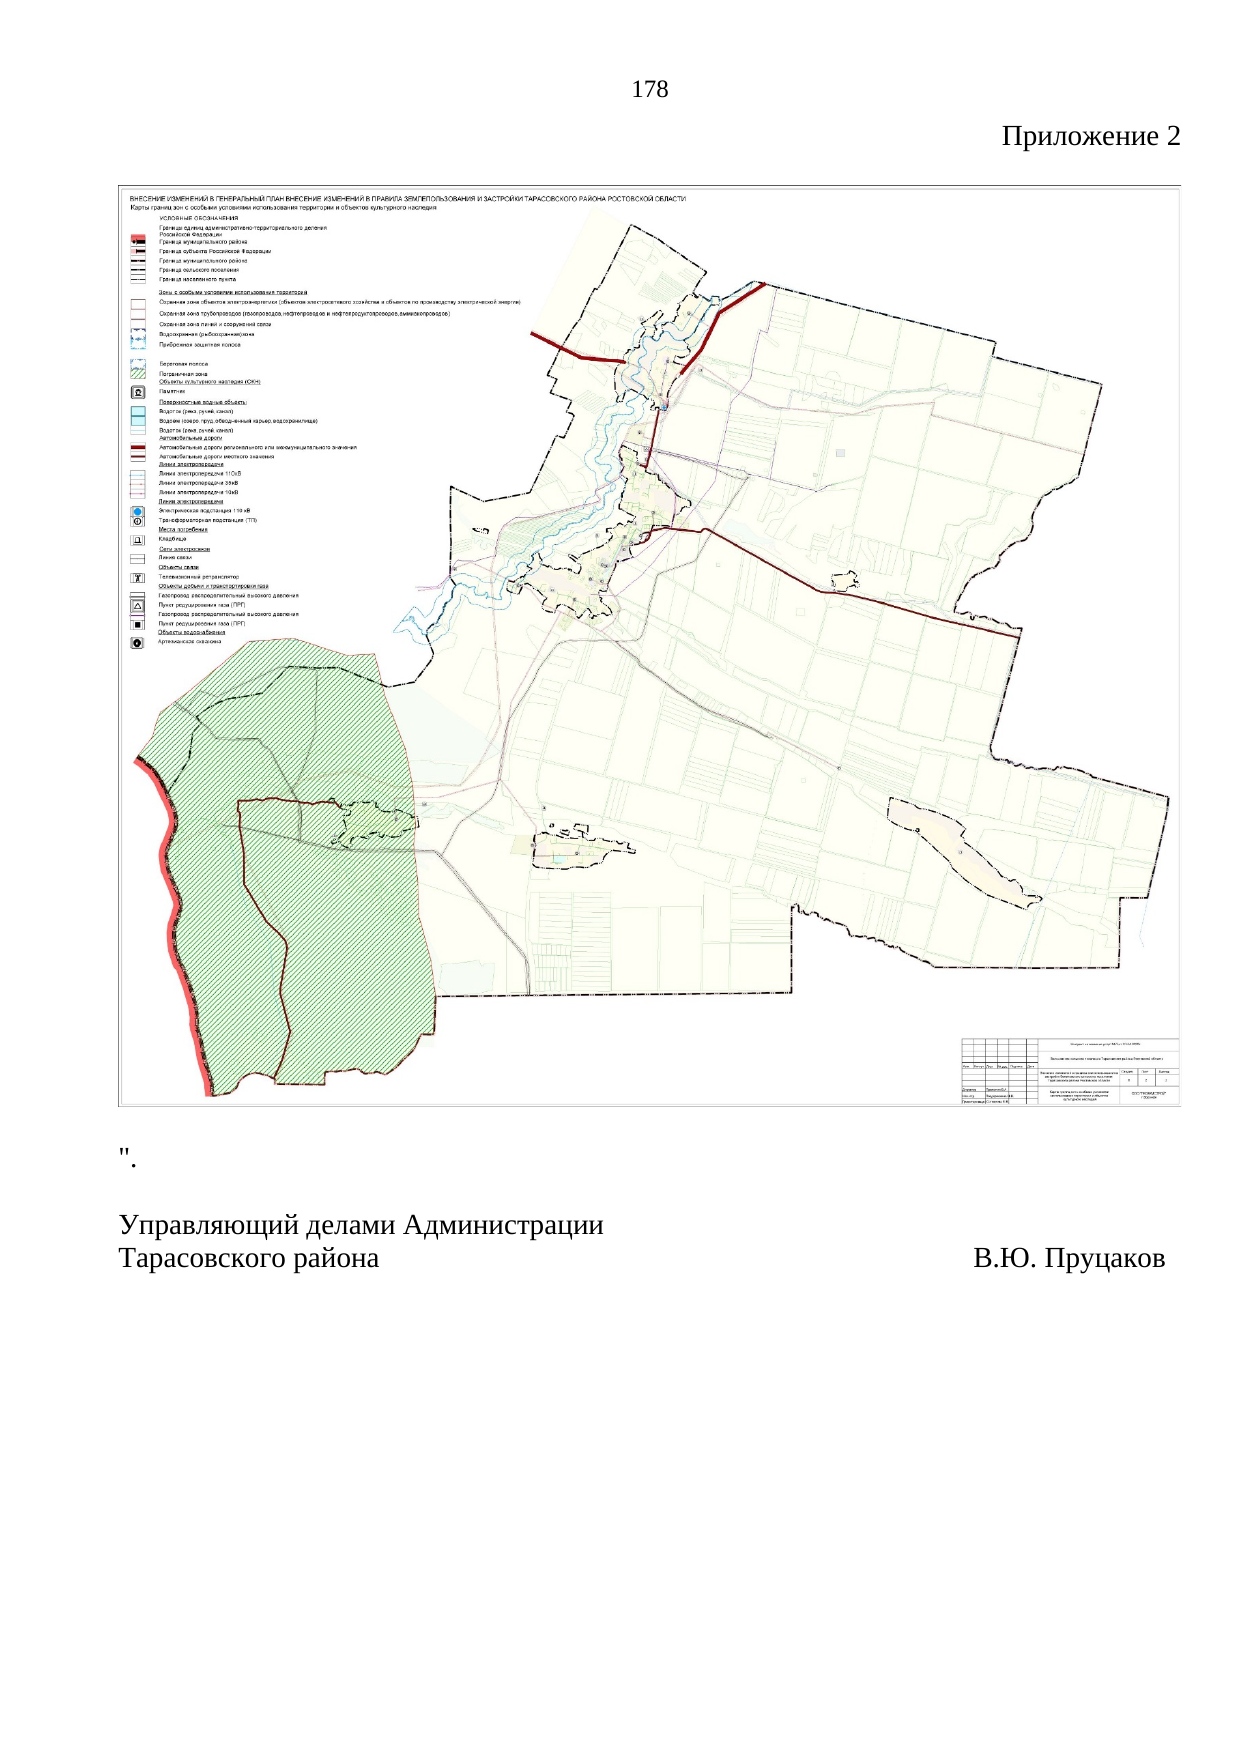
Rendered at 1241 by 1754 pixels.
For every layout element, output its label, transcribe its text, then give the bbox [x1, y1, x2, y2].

text Управляющий делами Администрации [118, 1207, 1181, 1240]
text Приложение 2 [192, 118, 1181, 152]
text ". [118, 1140, 1181, 1173]
picture [118, 185, 1182, 1107]
text Тарасовского района В.Ю. Пруцаков [118, 1240, 1181, 1274]
